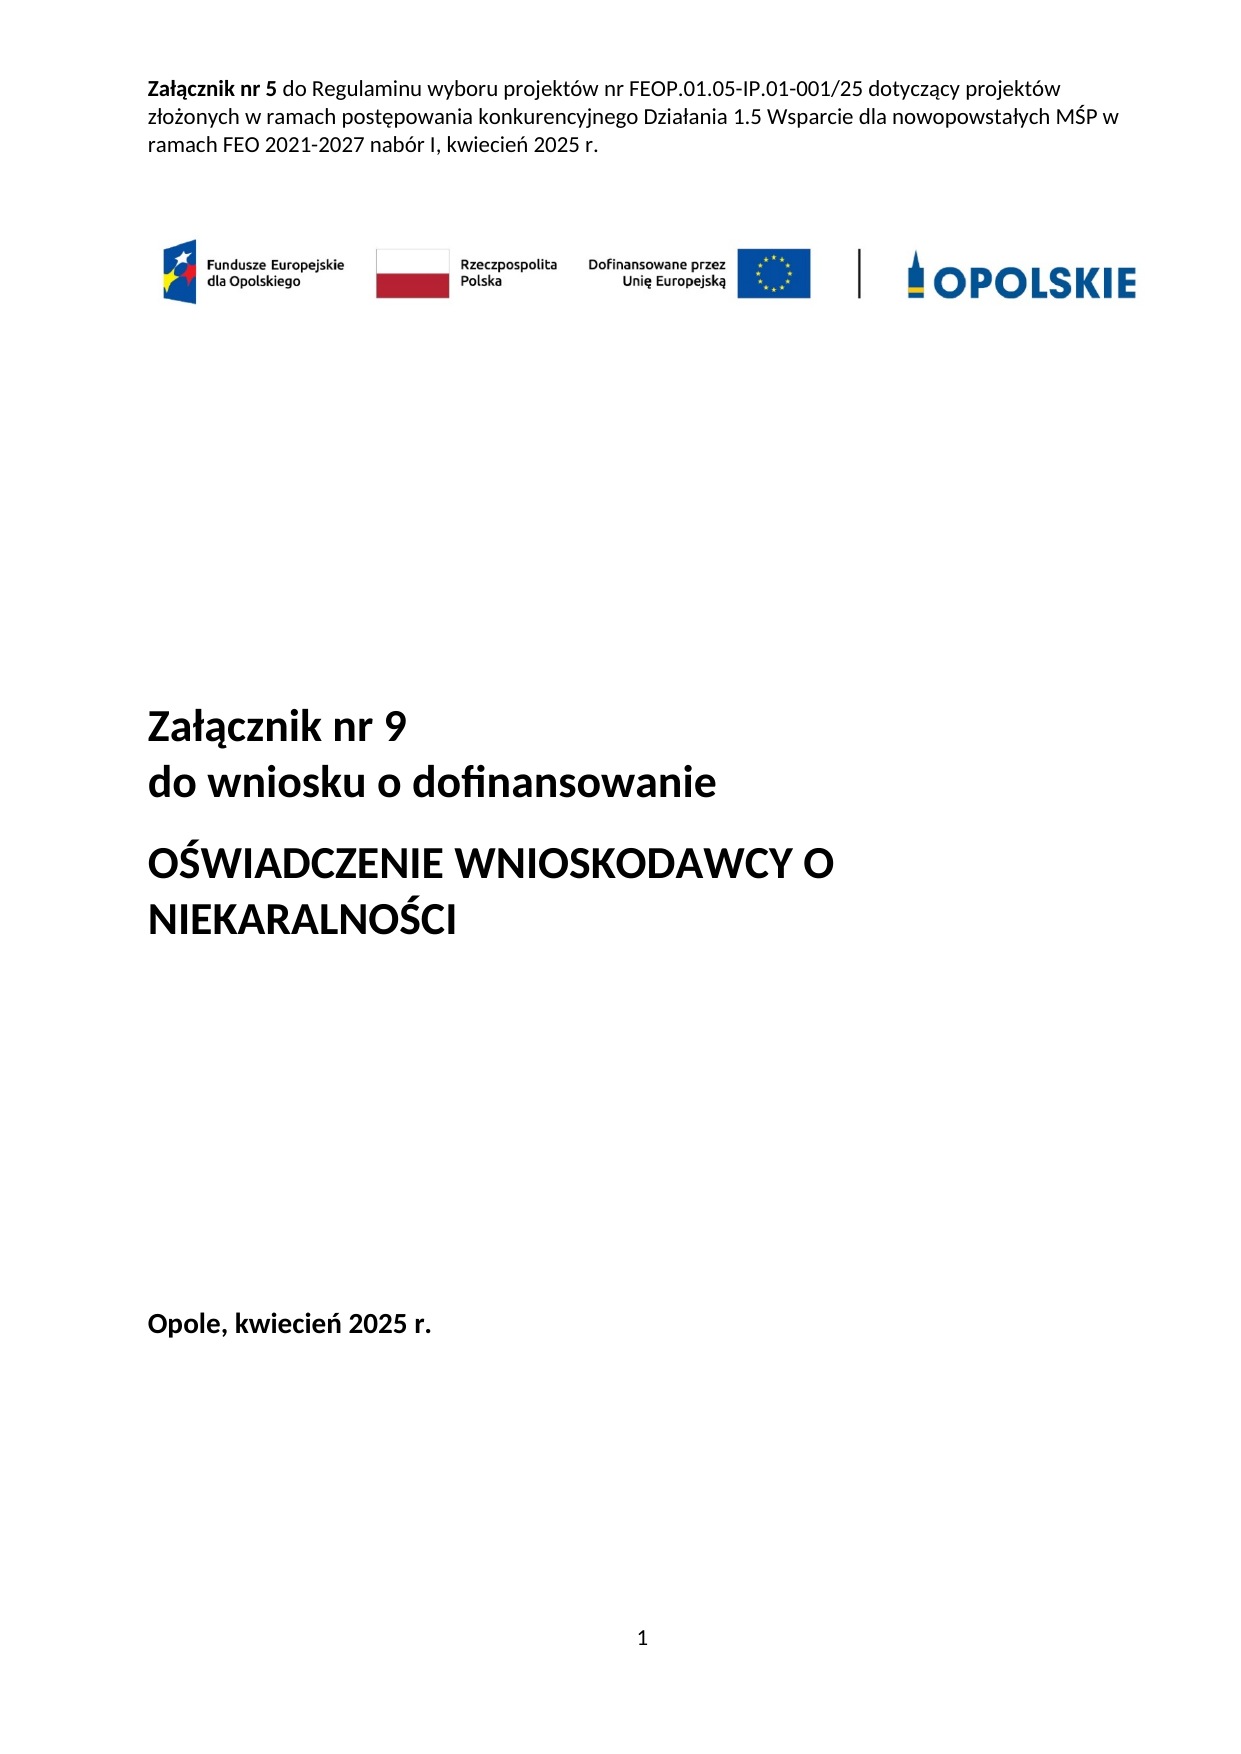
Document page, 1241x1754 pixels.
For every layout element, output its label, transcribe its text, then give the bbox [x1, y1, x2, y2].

picture [147, 218, 1153, 322]
title OŚWIADCZENIE WNIOSKODAWCY O NIEKARALNOŚCI [148, 834, 1137, 946]
title Opole, kwiecień 2025 r. [148, 1305, 1137, 1341]
title Załącznik nr 9 do wniosku o dofinansowanie [148, 697, 1137, 809]
